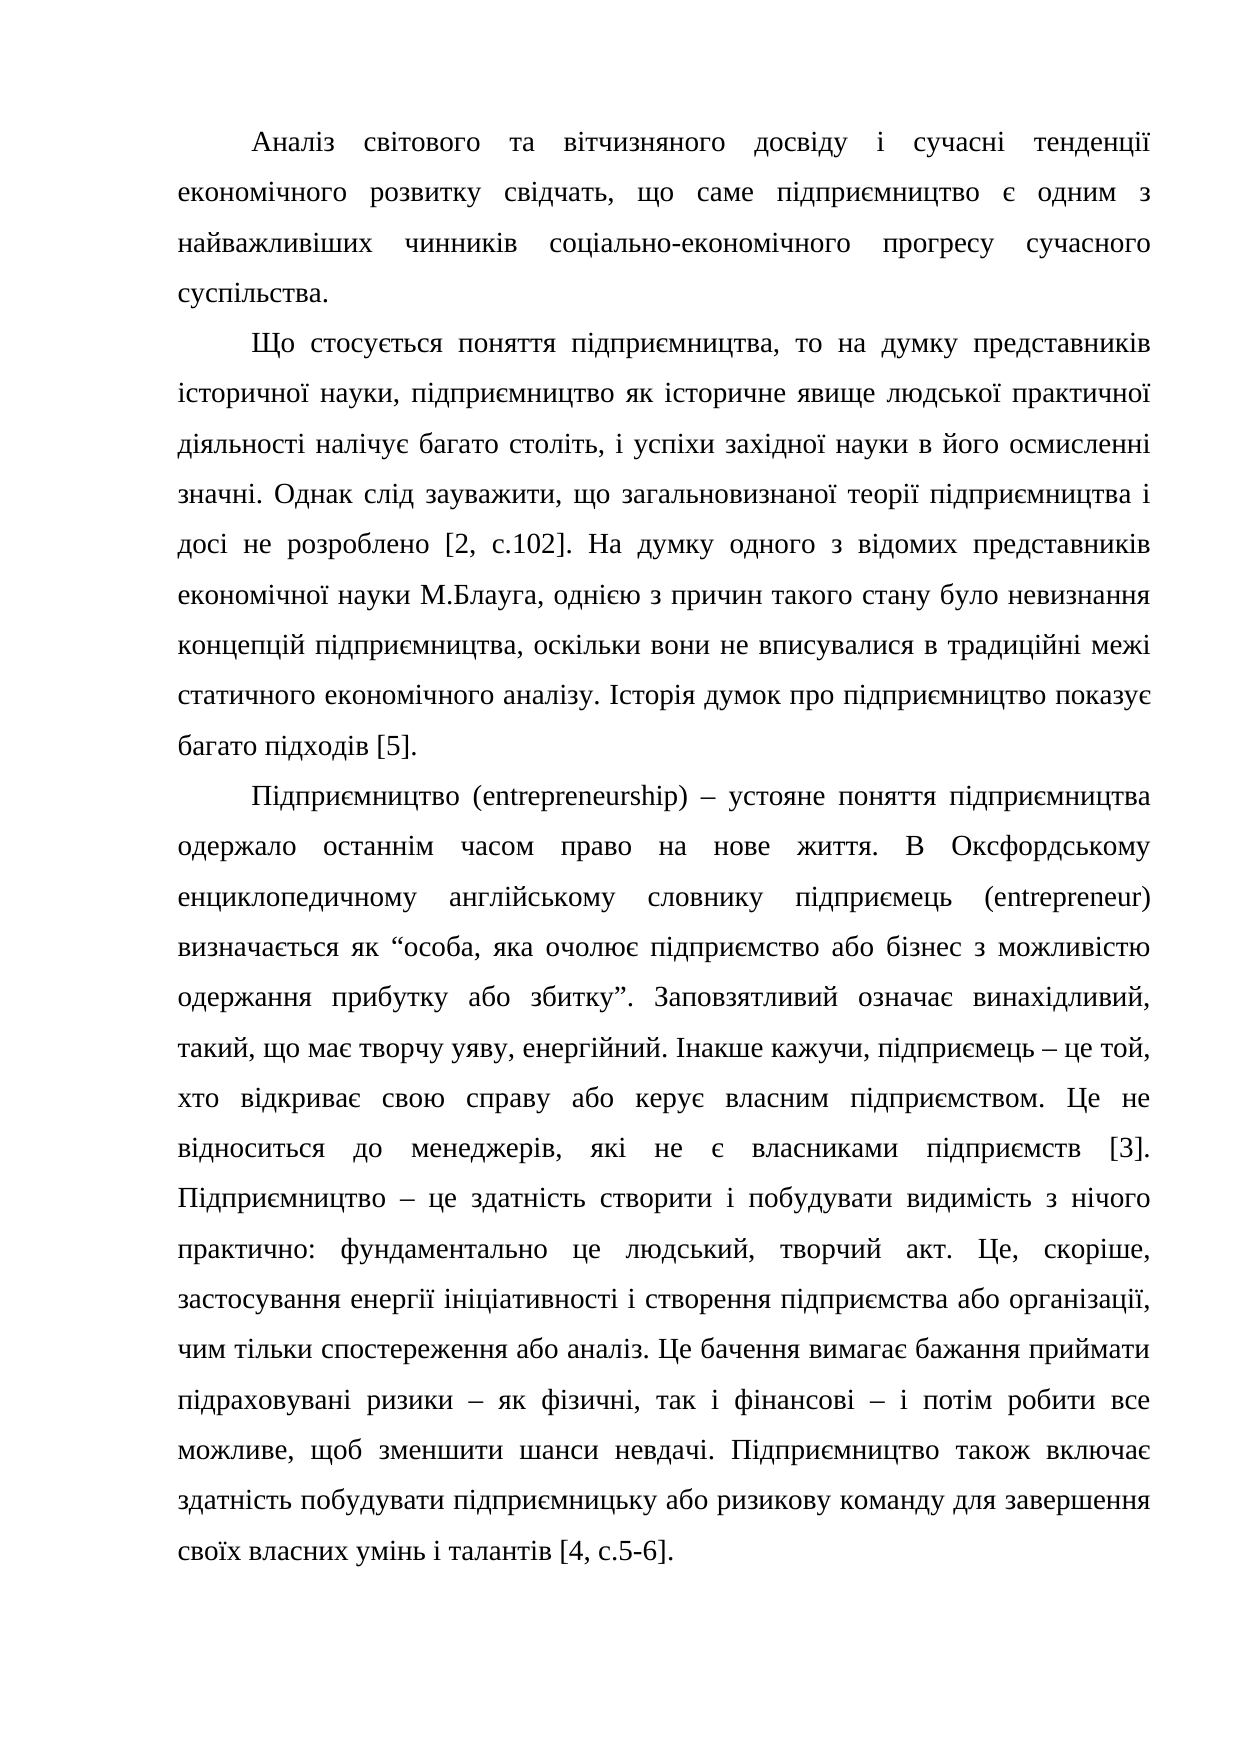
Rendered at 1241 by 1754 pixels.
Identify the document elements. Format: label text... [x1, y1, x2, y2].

text Що стосується поняття підприємництва, то на думку представників історичної науки, підприємництво як історичне явище людської практичної діяльності налічує багато століть, і успіхи західної науки в його осмисленні значні. Однак слід зауважити, що загальновизнаної теорії підприємництва і досі не розроблено [2, с.102]. На думку одного з відомих представників економічної науки М.Блауга, однією з причин такого стану було невизнання концепцій підприємництва, оскільки вони не вписувалися в традиційні межі статичного економічного аналізу. Історія думок про підприємництво показує багато підходів [5]. [177, 325, 1152, 761]
text Аналіз світового та вітчизняного досвіду і сучасні тенденції економічного розвитку свідчать, що саме підприємництво є одним з найважливіших чинників соціально-економічного прогресу сучасного суспільства. [177, 124, 1152, 308]
text Підприємництво (entrepreneurship) – устояне поняття підприємництва одержало останнім часом право на нове життя. В Оксфордському енциклопедичному англійському словнику підприємець (entrepreneur) визначається як “особа, яка очолює підприємство або бізнес з можливістю одержання прибутку або збитку”. Заповзятливий означає винахідливий, такий, що має творчу уяву, енергійний. Інакше кажучи, підприємець – це той, хто відкриває свою справу або керує власним підприємством. Це не відноситься до менеджерів, які не є власниками підприємств [3]. Підприємництво – це здатність створити і побудувати видимість з нічого практично: фундаментально це людський, творчий акт. Це, скоріше, застосування енергії ініціативності і створення підприємства або організації, чим тільки спостереження або аналіз. Це бачення вимагає бажання приймати підраховувані ризики – як фізичні, так і фінансові – і потім робити все можливе, щоб зменшити шанси невдачі. Підприємництво також включає здатність побудувати підприємницьку або ризикову команду для завершення своїх власних умінь і талантів [4, с.5-6]. [177, 778, 1152, 1566]
